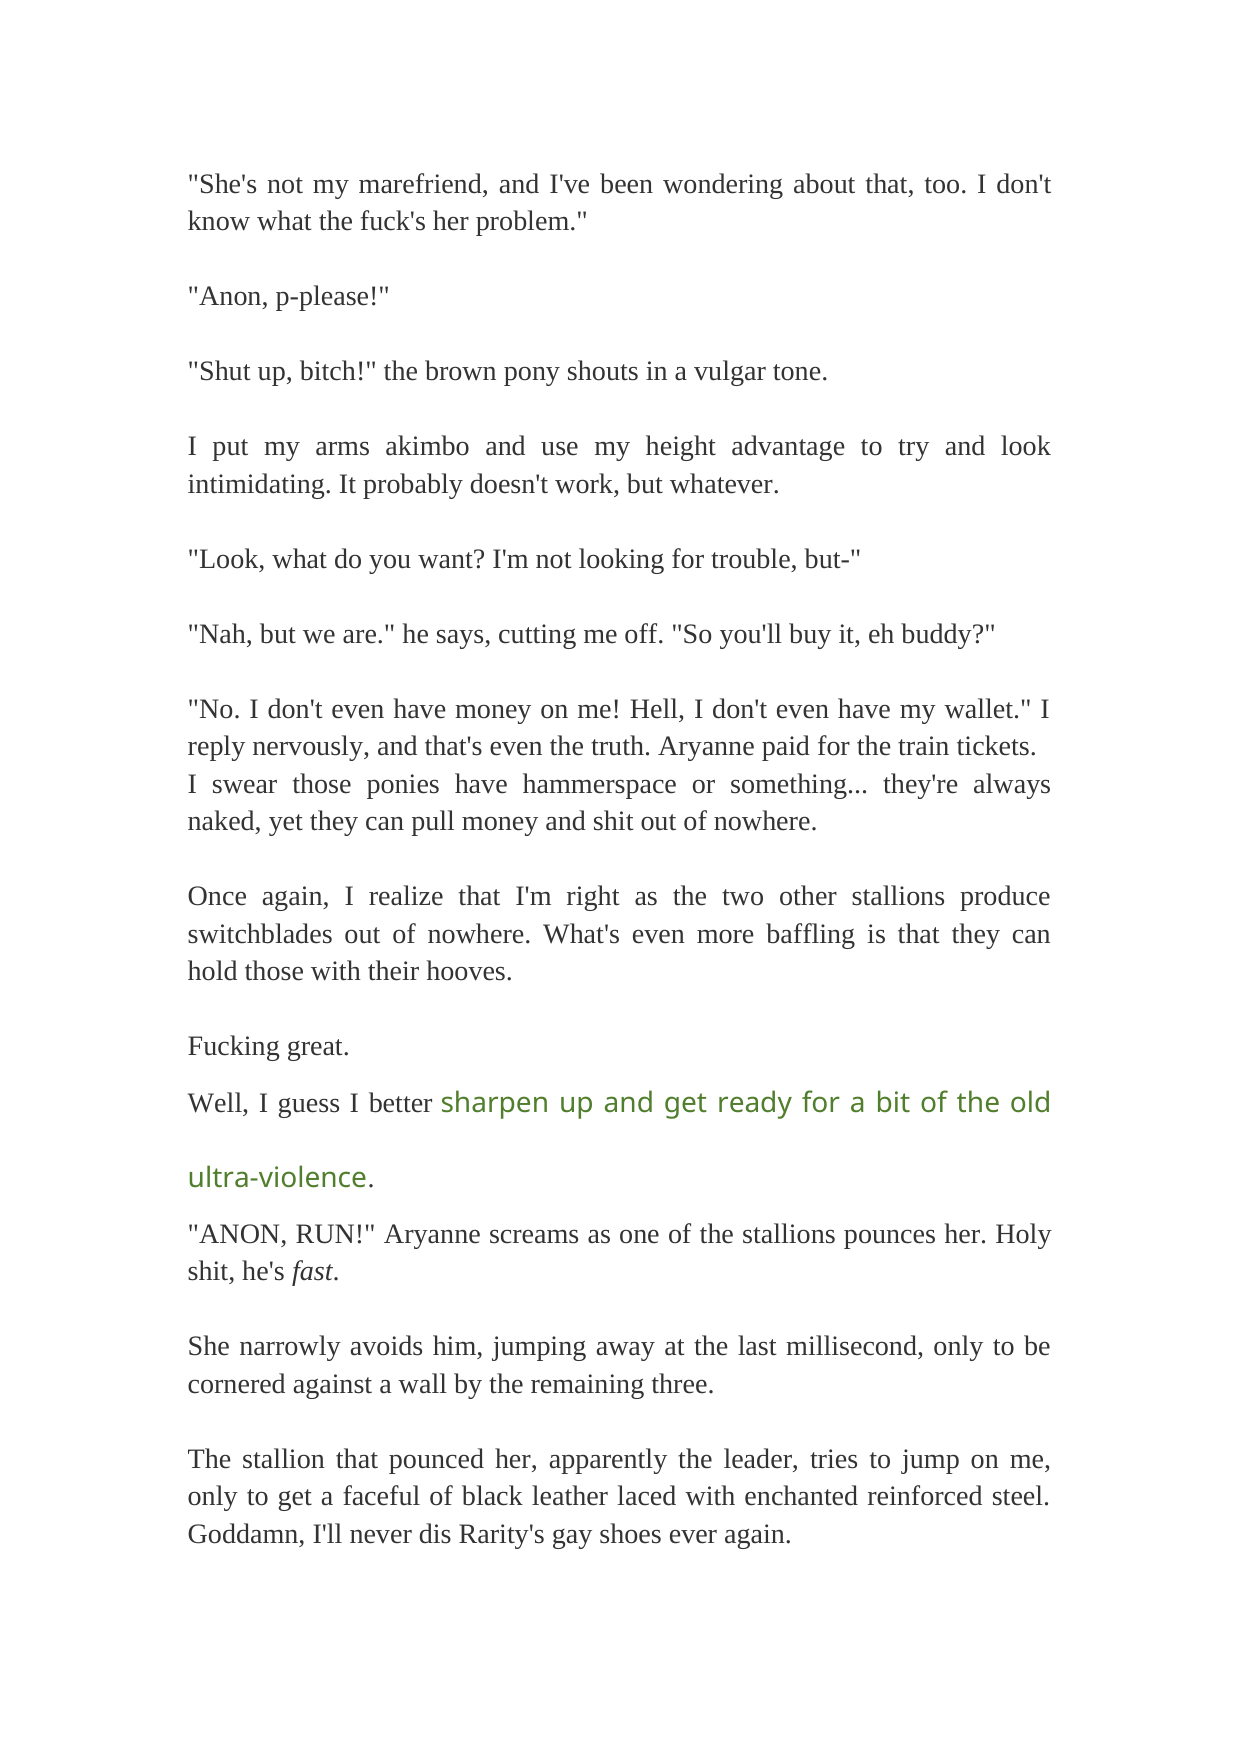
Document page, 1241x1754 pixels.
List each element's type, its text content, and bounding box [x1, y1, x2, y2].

text "ANON, RUN!" Aryanne screams as one of the stallions pounces her. Holy shit, he's fast. [187, 1214, 1053, 1289]
text "Nah, but we are." he says, cutting me off. "So you'll buy it, eh buddy?" [187, 614, 1053, 652]
text The stallion that pounced her, apparently the leader, tries to jump on me, only to get a faceful of black leather laced with enchanted reinforced steel. Goddamn, I'll never dis Rarity's gay shoes ever again. [187, 1439, 1053, 1552]
text Well, I guess I better sharpen up and get ready for a bit of the old ultra-violence. [187, 1064, 1053, 1214]
text "Shut up, bitch!" the brown pony shouts in a vulgar tone. [187, 352, 1053, 389]
text She narrowly avoids him, jumping away at the last millisecond, only to be cornered against a wall by the remaining three. [187, 1327, 1053, 1402]
text "No. I don't even have money on me! Hell, I don't even have my wallet." I reply nervously, and that's even the truth. Aryanne paid for the train tickets. [187, 689, 1053, 764]
text "She's not my marefriend, and I've been wondering about that, too. I don't know what the fuck's her problem." [187, 164, 1053, 239]
text "Look, what do you want? I'm not looking for trouble, but-" [187, 539, 1053, 577]
text I swear those ponies have hammerspace or something... they're always naked, yet they can pull money and shit out of nowhere. [187, 764, 1053, 839]
text "Anon, p-please!" [187, 277, 1053, 314]
text I put my arms akimbo and use my height advantage to try and look intimidating. It probably doesn't work, but whatever. [187, 427, 1053, 502]
text Fucking great. [187, 1027, 1053, 1064]
text Once again, I realize that I'm right as the two other stallions produce switchblades out of nowhere. What's even more baffling is that they can hold those with their hooves. [187, 877, 1053, 989]
